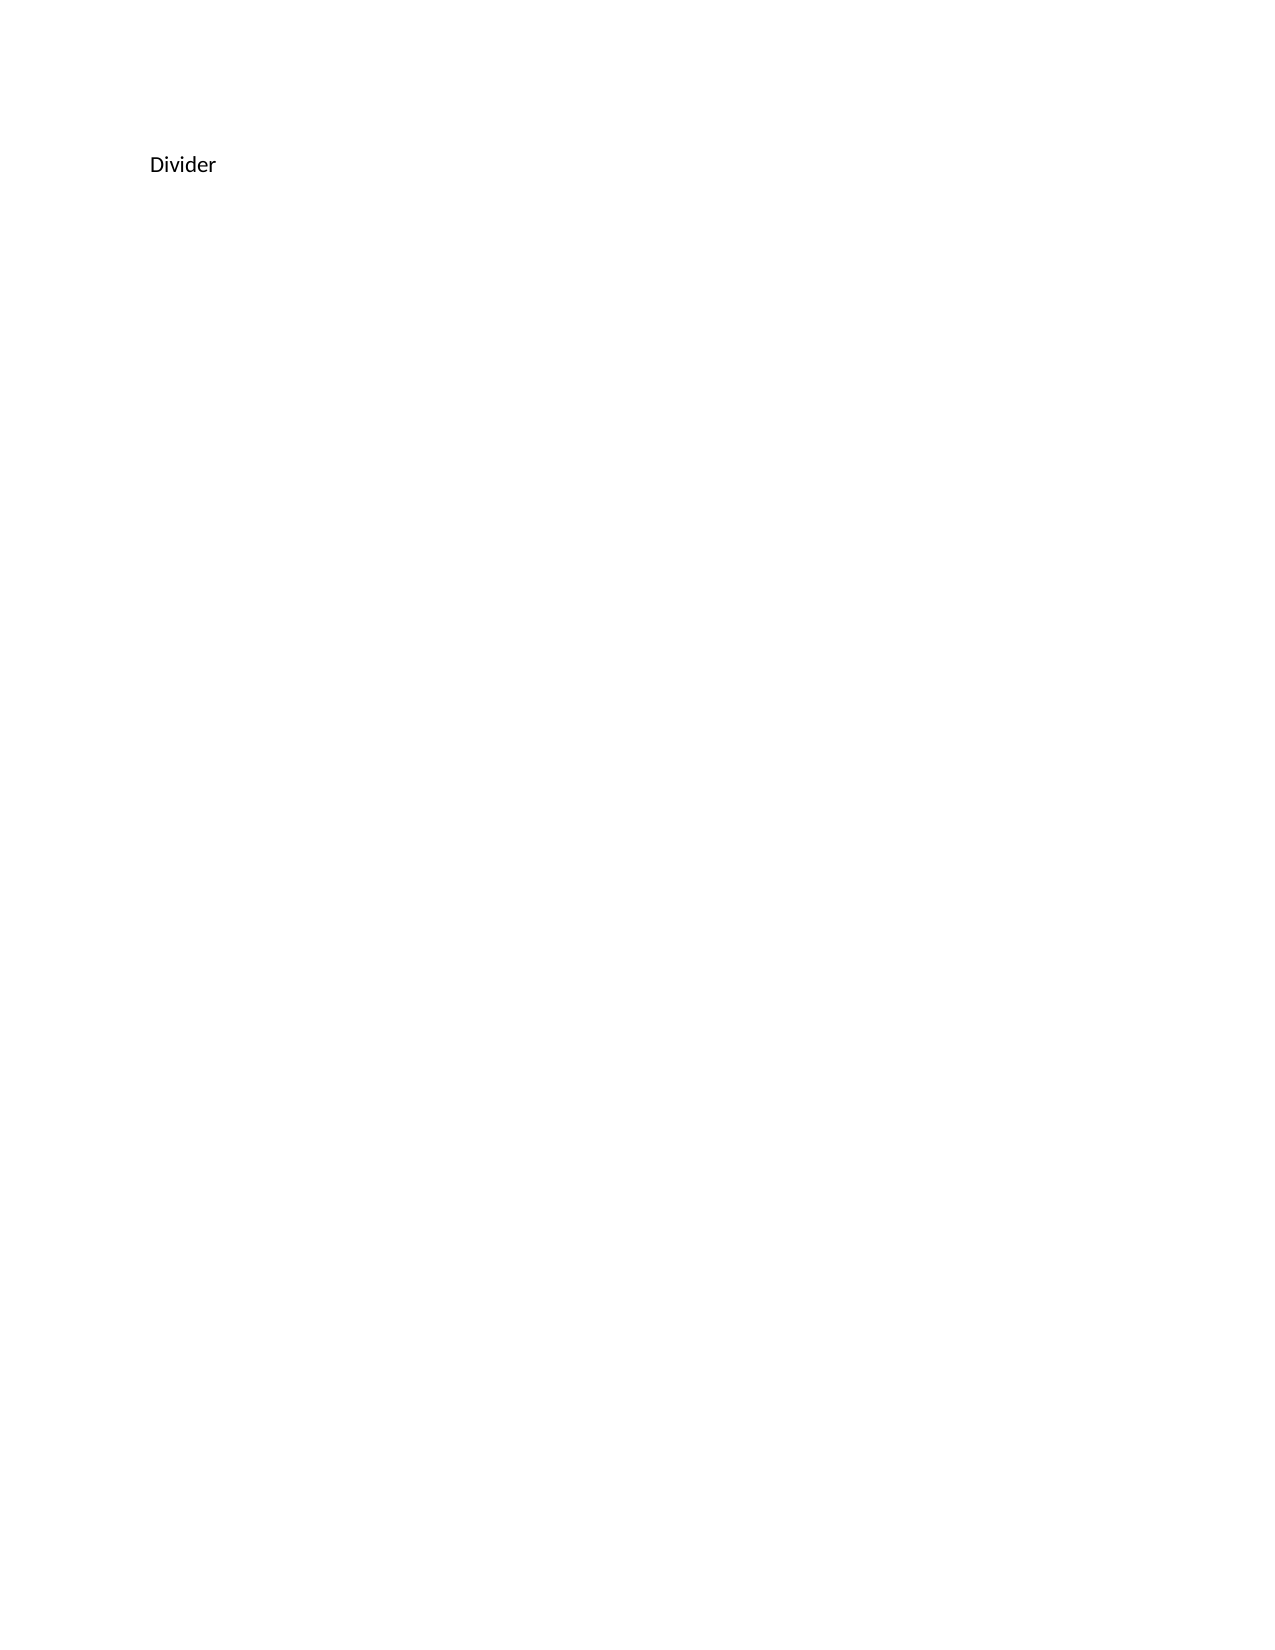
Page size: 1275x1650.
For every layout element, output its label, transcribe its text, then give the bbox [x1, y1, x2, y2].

text Divider [150, 150, 1125, 178]
